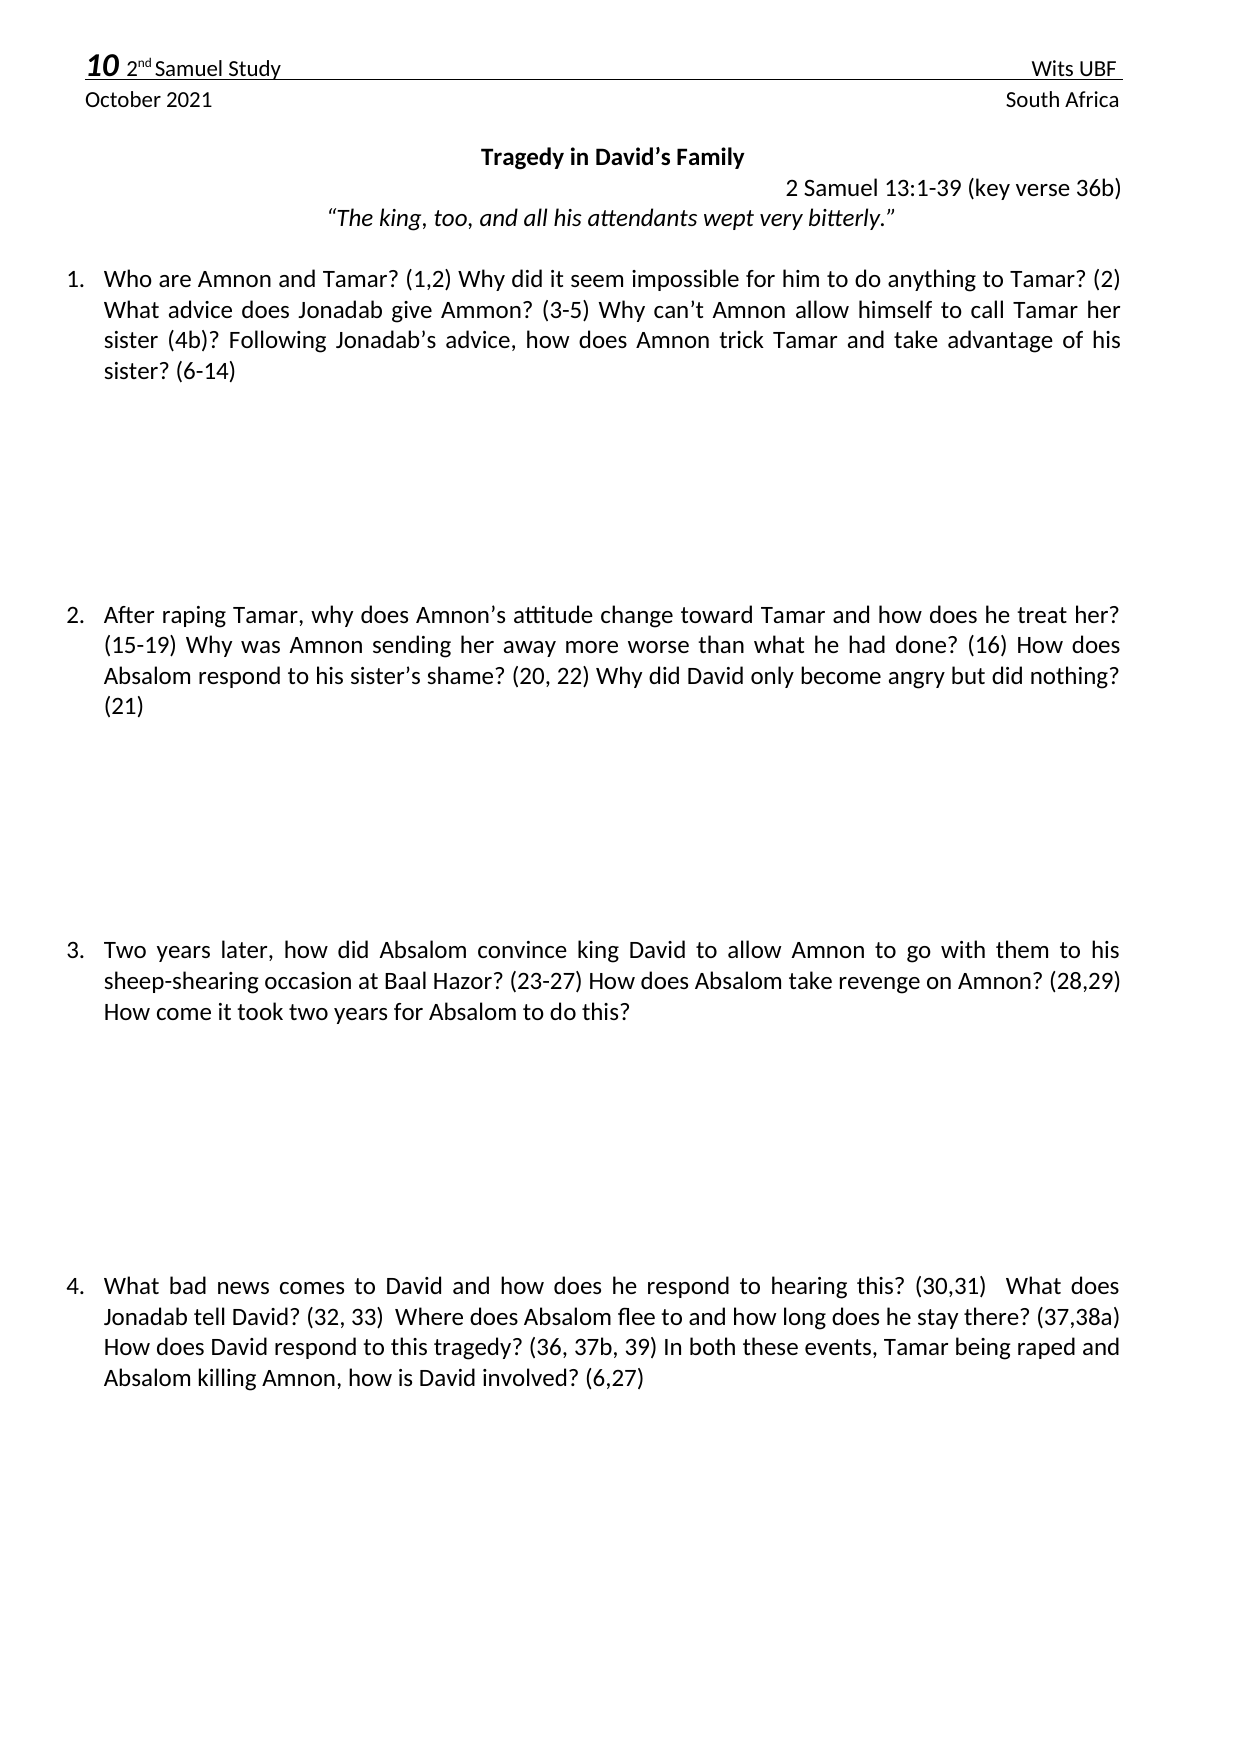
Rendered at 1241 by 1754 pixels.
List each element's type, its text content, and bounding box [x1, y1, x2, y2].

list Who are Amnon and Tamar? (1,2) Why did it seem impossible for him to do anything to Tamar? (2) What advice does Jonadab give Ammon? (3-5) Why can’t Amnon allow himself to call Tamar her sister (4b)? Following Jonadab’s advice, how does Amnon trick Tamar and take advantage of his sister? (6-14) [66, 263, 1122, 385]
text Tragedy in David’s Family [103, 141, 1122, 172]
list After raping Tamar, why does Amnon’s attitude change toward Tamar and how does he treat her? (15-19) Why was Amnon sending her away more worse than what he had done? (16) How does Absalom respond to his sister’s shame? (20, 22) Why did David only become angry but did nothing? (21) [66, 599, 1122, 721]
list Two years later, how did Absalom convince king David to allow Amnon to go with them to his sheep-shearing occasion at Baal Hazor? (23-27) How does Absalom take revenge on Amnon? (28,29) How come it took two years for Absalom to do this? [66, 935, 1122, 1026]
text “The king, too, and all his attendants wept very bitterly.” [103, 202, 1122, 233]
list What bad news comes to David and how does he respond to hearing this? (30,31) What does Jonadab tell David? (32, 33) Where does Absalom flee to and how long does he stay there? (37,38a) How does David respond to this tragedy? (36, 37b, 39) In both these events, Tamar being raped and Absalom killing Amnon, how is David involved? (6,27) [66, 1270, 1122, 1392]
text 2 Samuel 13:1-39 (key verse 36b) [103, 172, 1122, 202]
